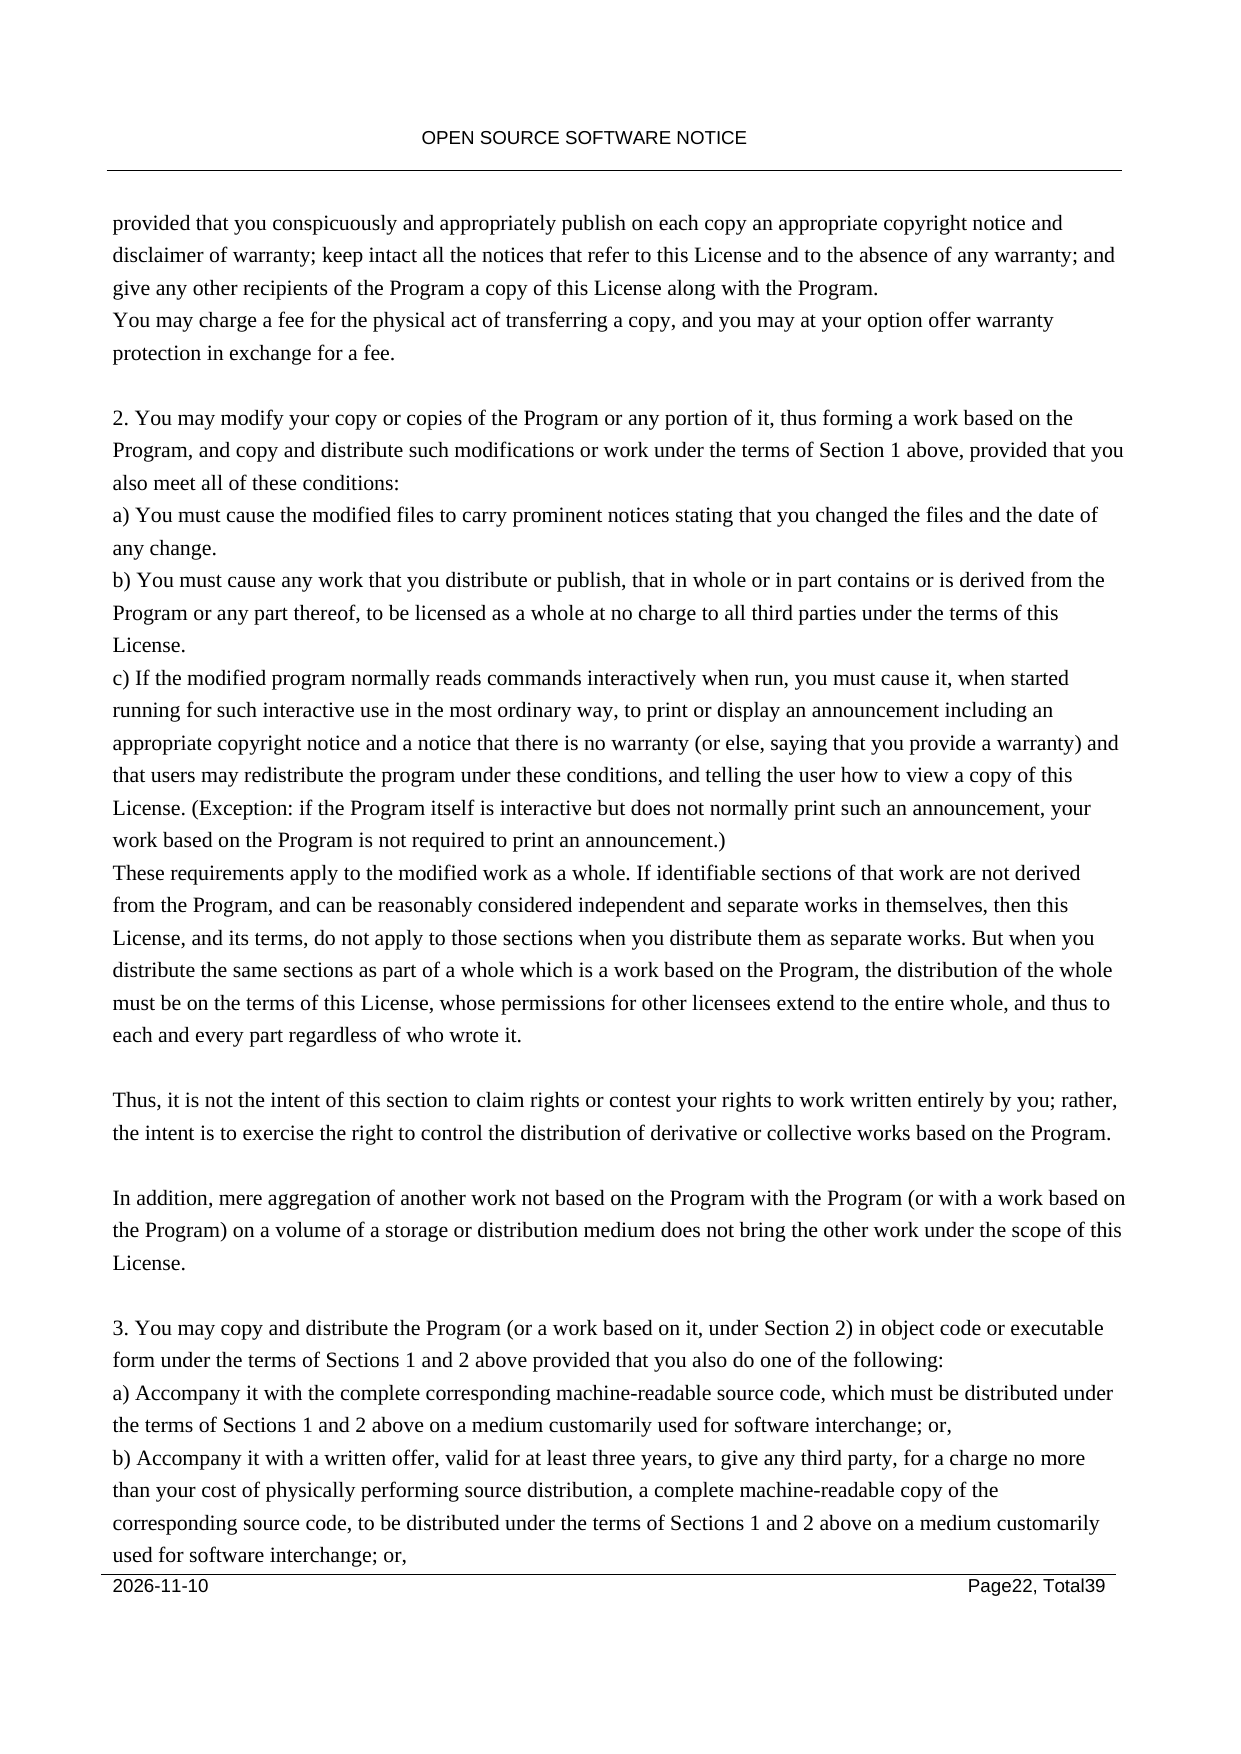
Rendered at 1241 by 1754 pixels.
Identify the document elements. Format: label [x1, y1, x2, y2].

text [112, 206, 1128, 1571]
